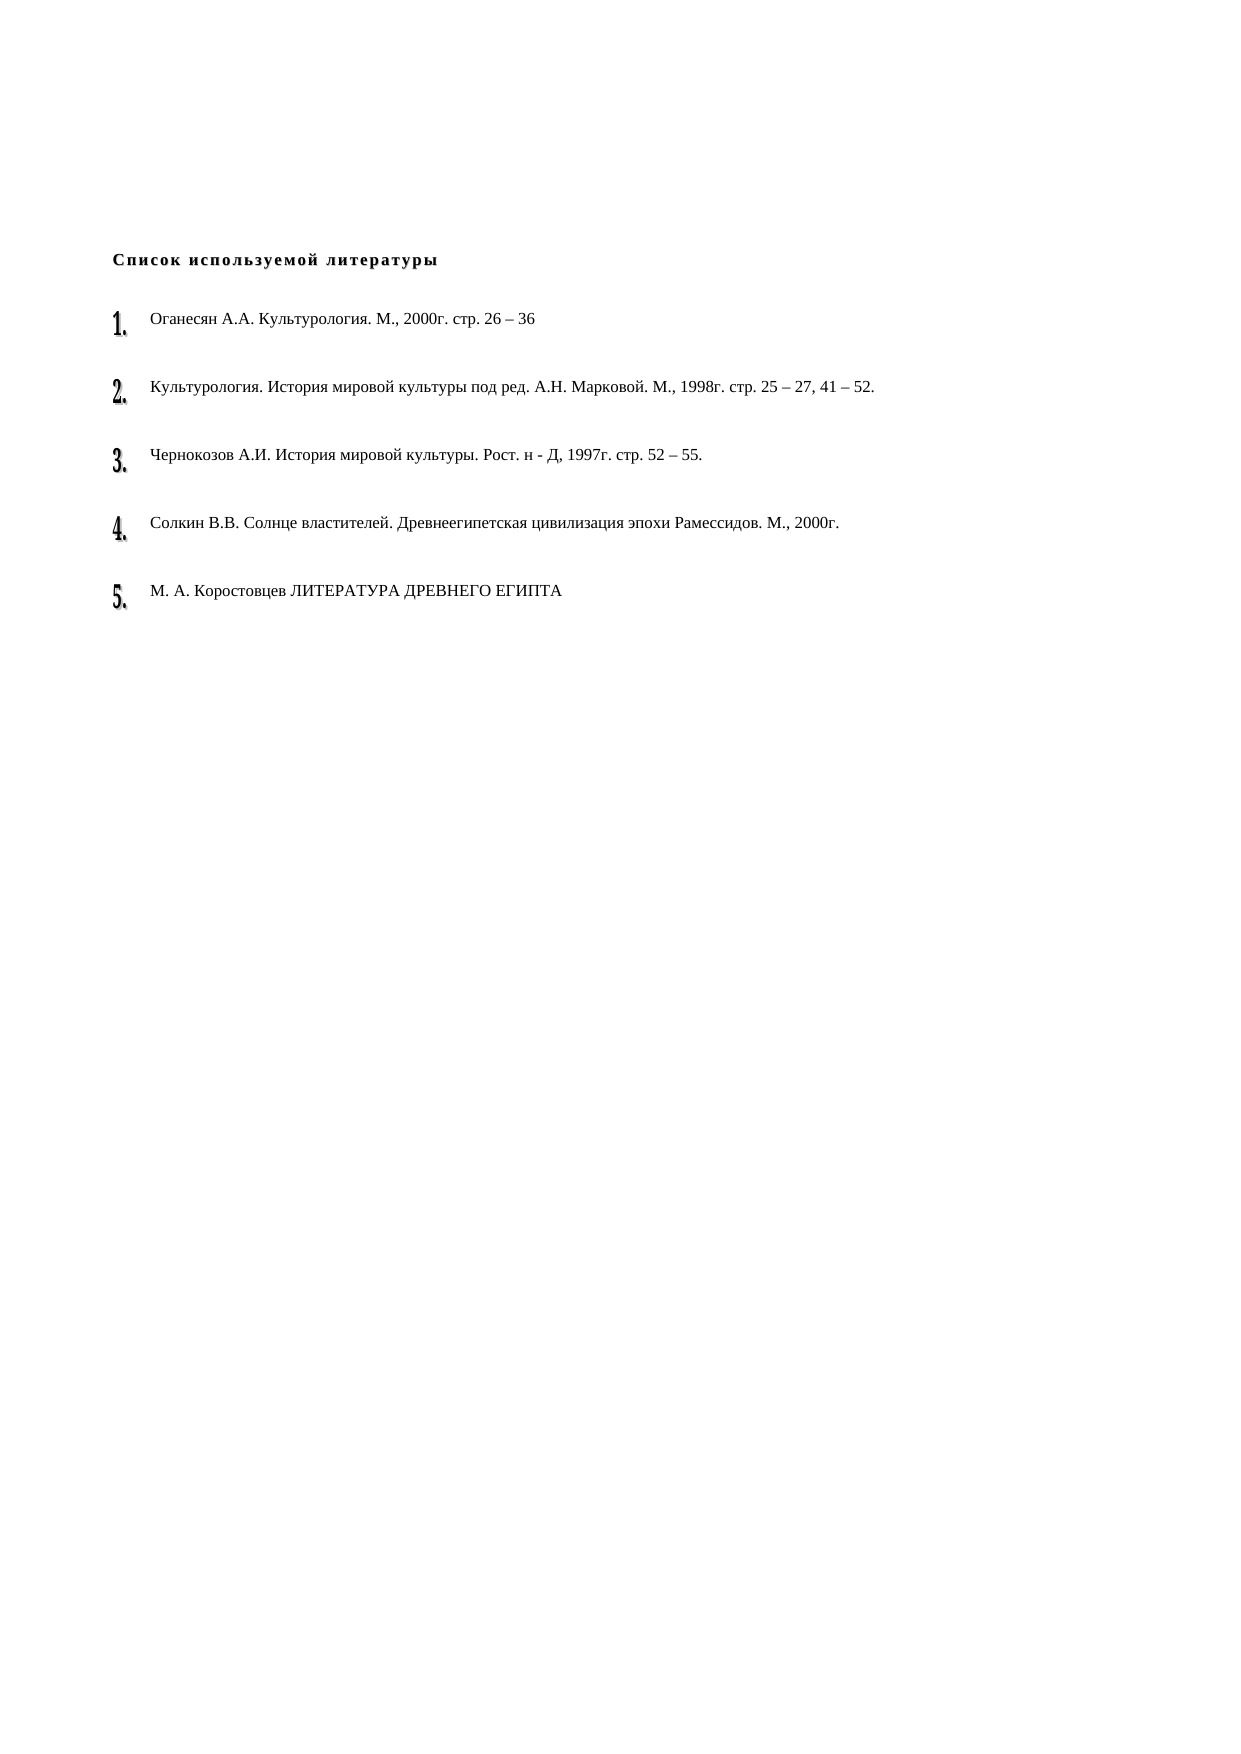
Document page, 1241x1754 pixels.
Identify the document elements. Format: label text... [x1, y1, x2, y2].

list М. А. Коростовцев ЛИТЕРАТУРА ДРЕВНЕГО ЕГИПТА [112, 573, 1152, 618]
text Список используемой литературы [112, 250, 1152, 283]
list Чернокозов А.И. История мировой культуры. Рост. н - Д, 1997г. стр. 52 – 55. [112, 436, 1152, 482]
list Оганесян А.А. Культурология. М., 2000г. стр. 26 – 36 [112, 300, 1152, 346]
list Культурология. История мировой культуры под ред. А.Н. Марковой. М., 1998г. стр. 25 – 27, 41 – 52. [112, 368, 1152, 414]
list Солкин В.В. Солнце властителей. Древнеегипетская цивилизация эпохи Рамессидов. М., 2000г. [112, 504, 1152, 550]
